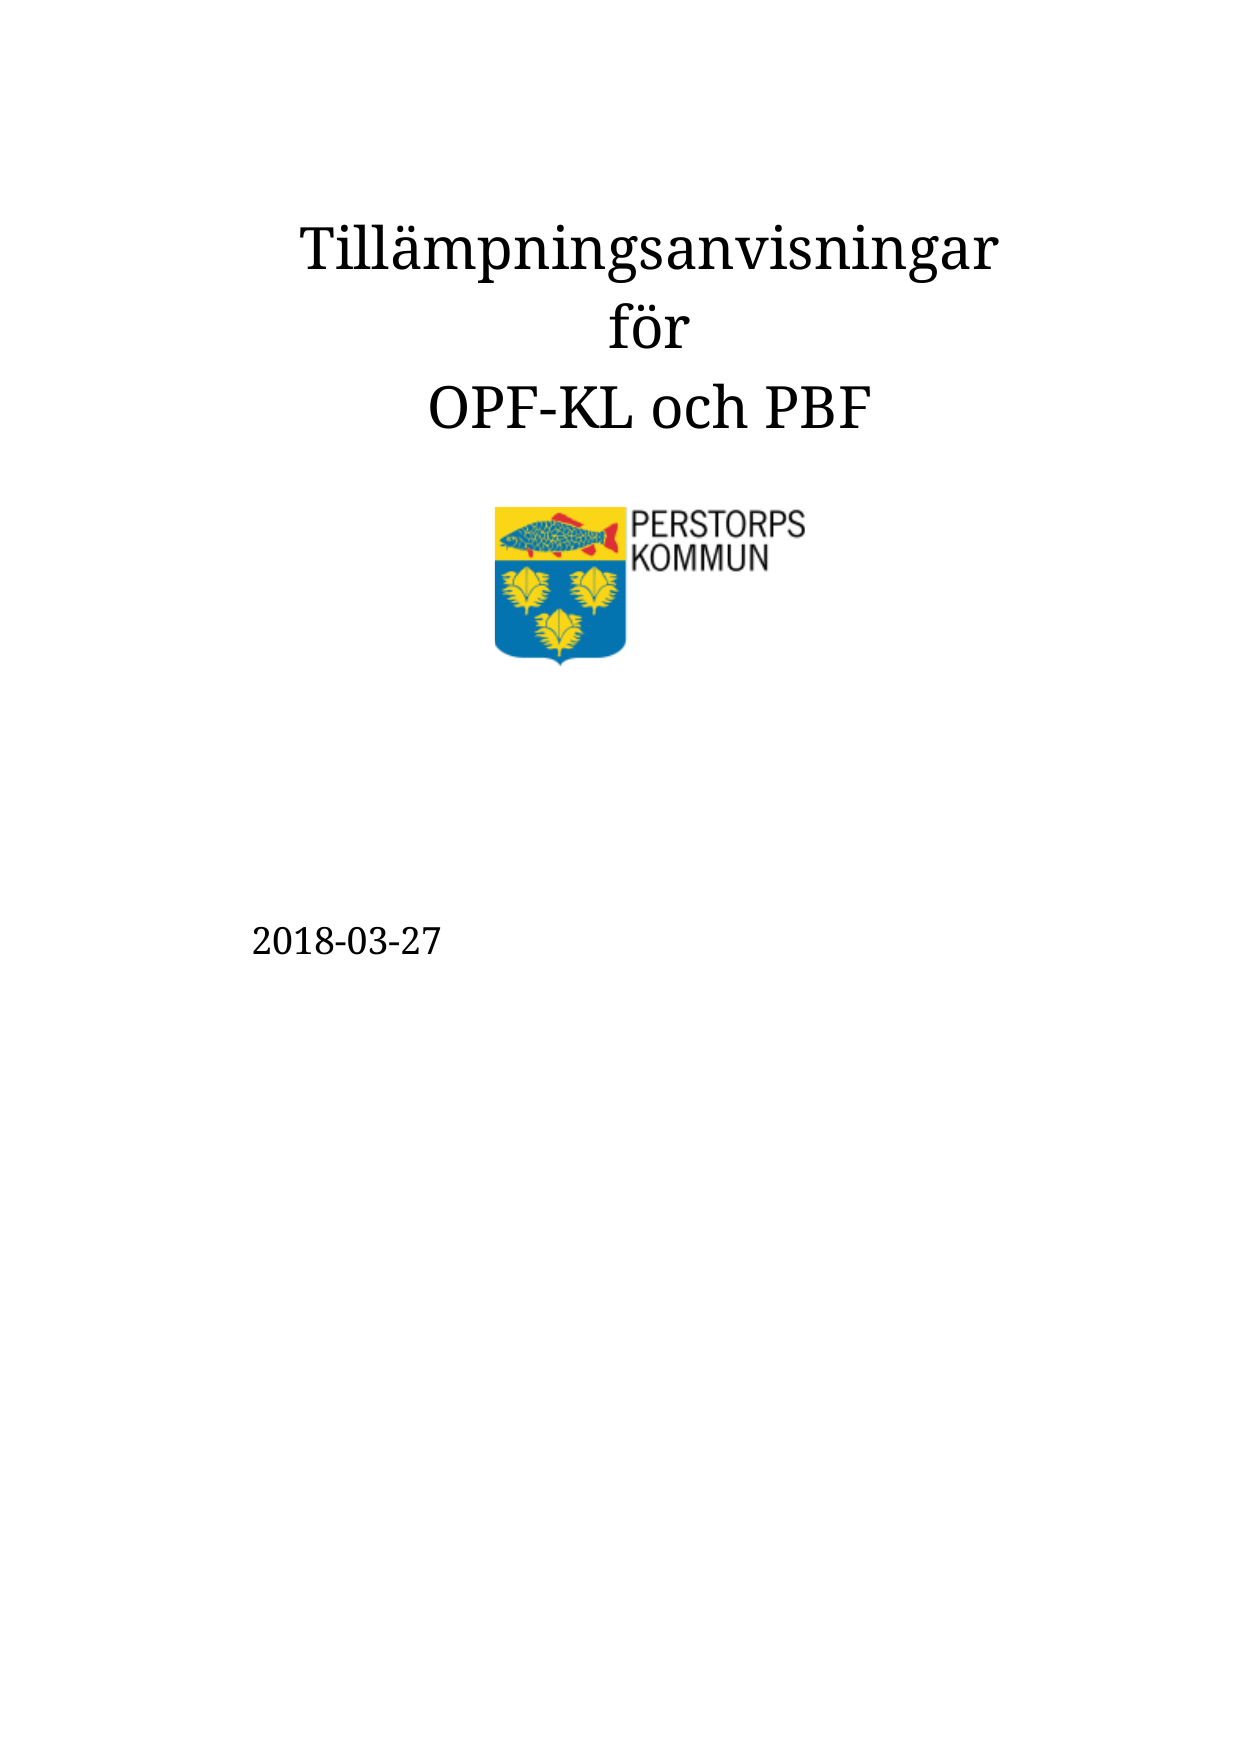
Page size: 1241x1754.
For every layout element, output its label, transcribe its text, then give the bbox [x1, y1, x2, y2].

picture [570, 567, 617, 615]
picture [502, 567, 550, 615]
picture [494, 507, 805, 666]
text OPF-KL och PBF [251, 366, 1048, 445]
text 2018-03-27 [251, 915, 1048, 966]
text Tillämpningsanvisningar för [251, 207, 1048, 366]
picture [535, 609, 583, 657]
